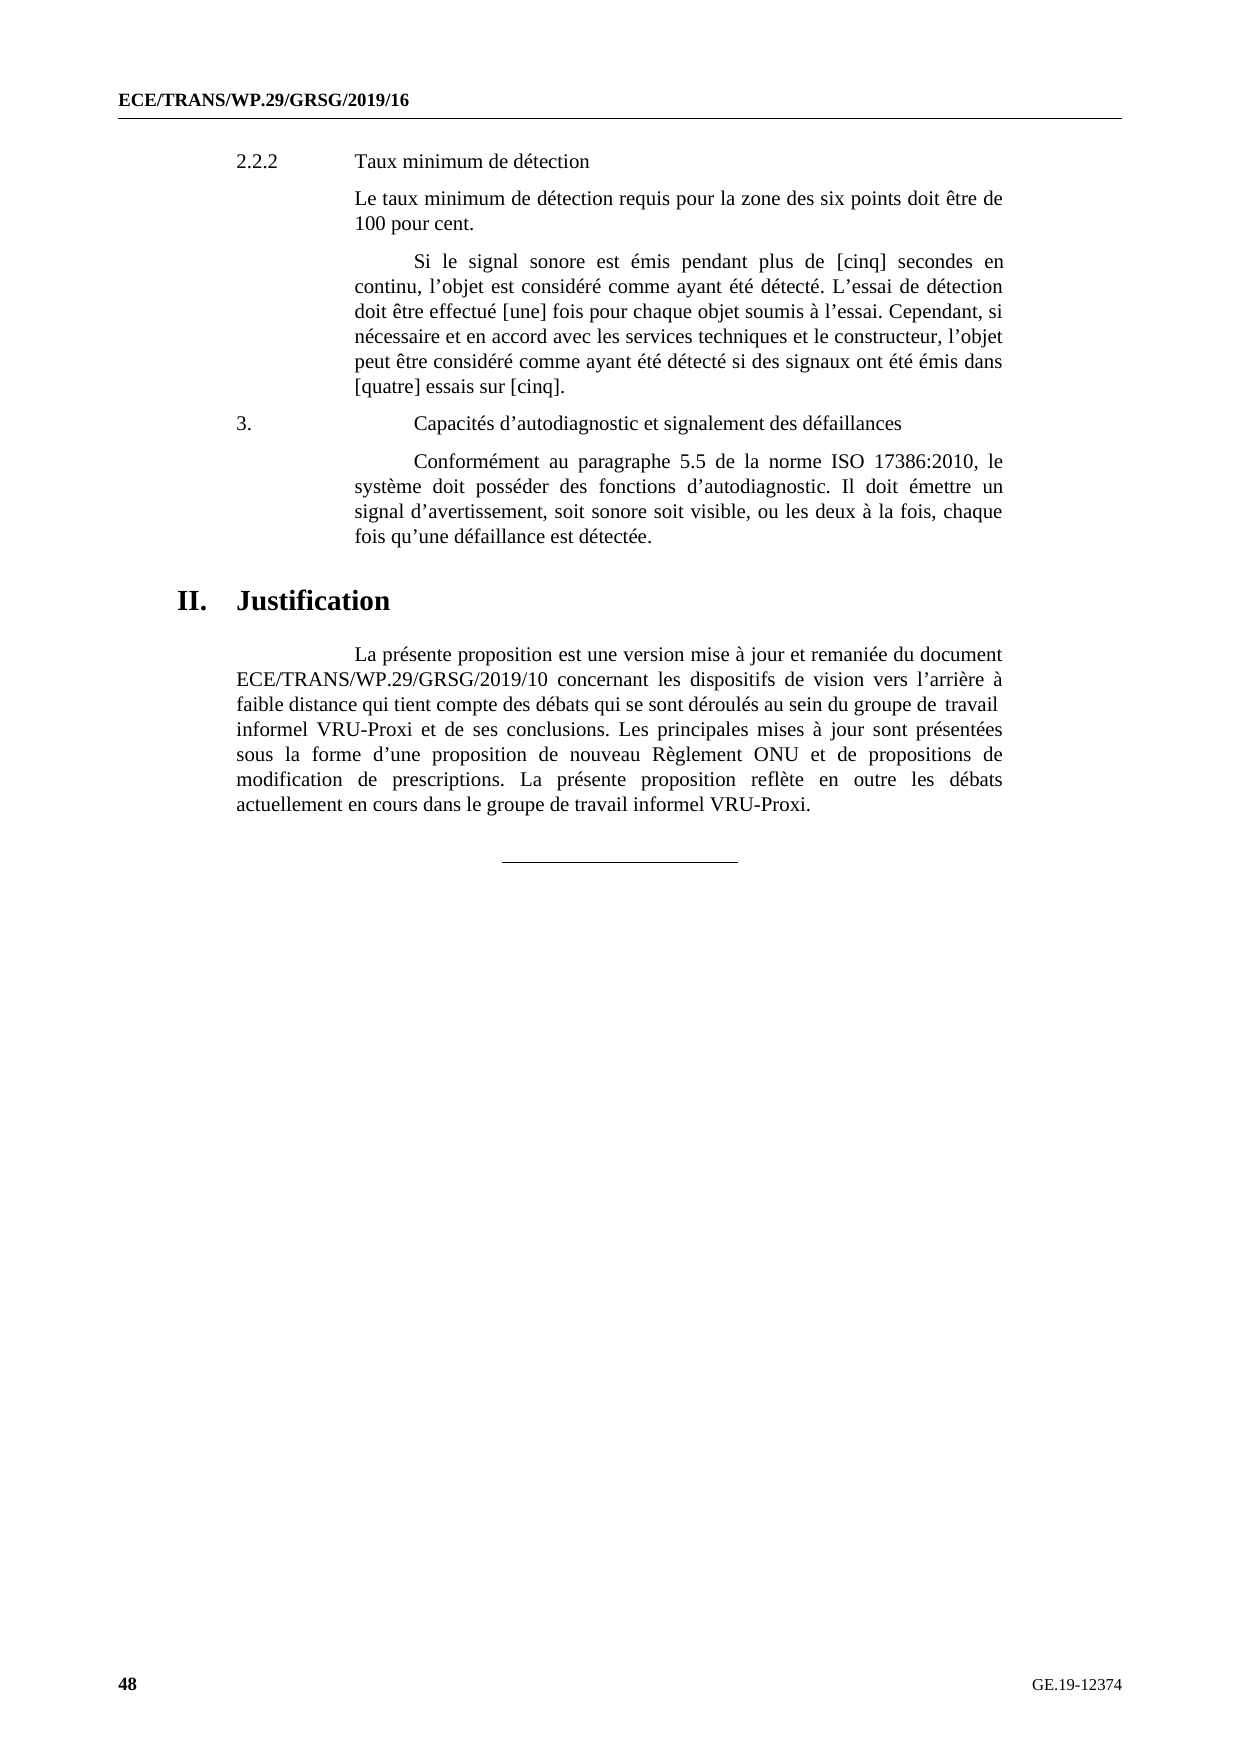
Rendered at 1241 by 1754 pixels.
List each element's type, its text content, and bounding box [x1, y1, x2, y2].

text Le taux minimum de détection requis pour la zone des six points doit être de 100 pour cent. [354, 185, 1004, 235]
text 2.2.2 Taux minimum de détection [236, 148, 1004, 173]
text Si le signal sonore est émis pendant plus de [cinq] secondes en continu, l’objet est considéré comme ayant été détecté. L’essai de détection doit être effectué [une] fois pour chaque objet soumis à l’essai. Cependant, si nécessaire et en accord avec les services techniques et le constructeur, l’objet peut être considéré comme ayant été détecté si des signaux ont été émis dans [quatre] essais sur [cinq]. [354, 248, 1004, 398]
text Conformément au paragraphe 5.5 de la norme ISO 17386:2010, le système doit posséder des fonctions d’autodiagnostic. Il doit émettre un signal d’avertissement, soit sonore soit visible, ou les deux à la fois, chaque fois qu’une défaillance est détectée. [354, 448, 1004, 548]
text II. Justification [118, 585, 1004, 616]
text 3. Capacités d’autodiagnostic et signalement des défaillances [236, 410, 1004, 435]
text La présente proposition est une version mise à jour et remaniée du document ECE/TRANS/WP.29/GRSG/2019/10 concernant les dispositifs de vision vers l’arrière à faible distance qui tient compte des débats qui se sont déroulés au sein du groupe de travail informel VRU-Proxi et de ses conclusions. Les principales mises à jour sont présentées sous la forme d’une proposition de nouveau Règlement ONU et de propositions de modification de prescriptions. La présente proposition reflète en outre les débats actuellement en cours dans le groupe de travail informel VRU-Proxi. [236, 641, 1004, 816]
